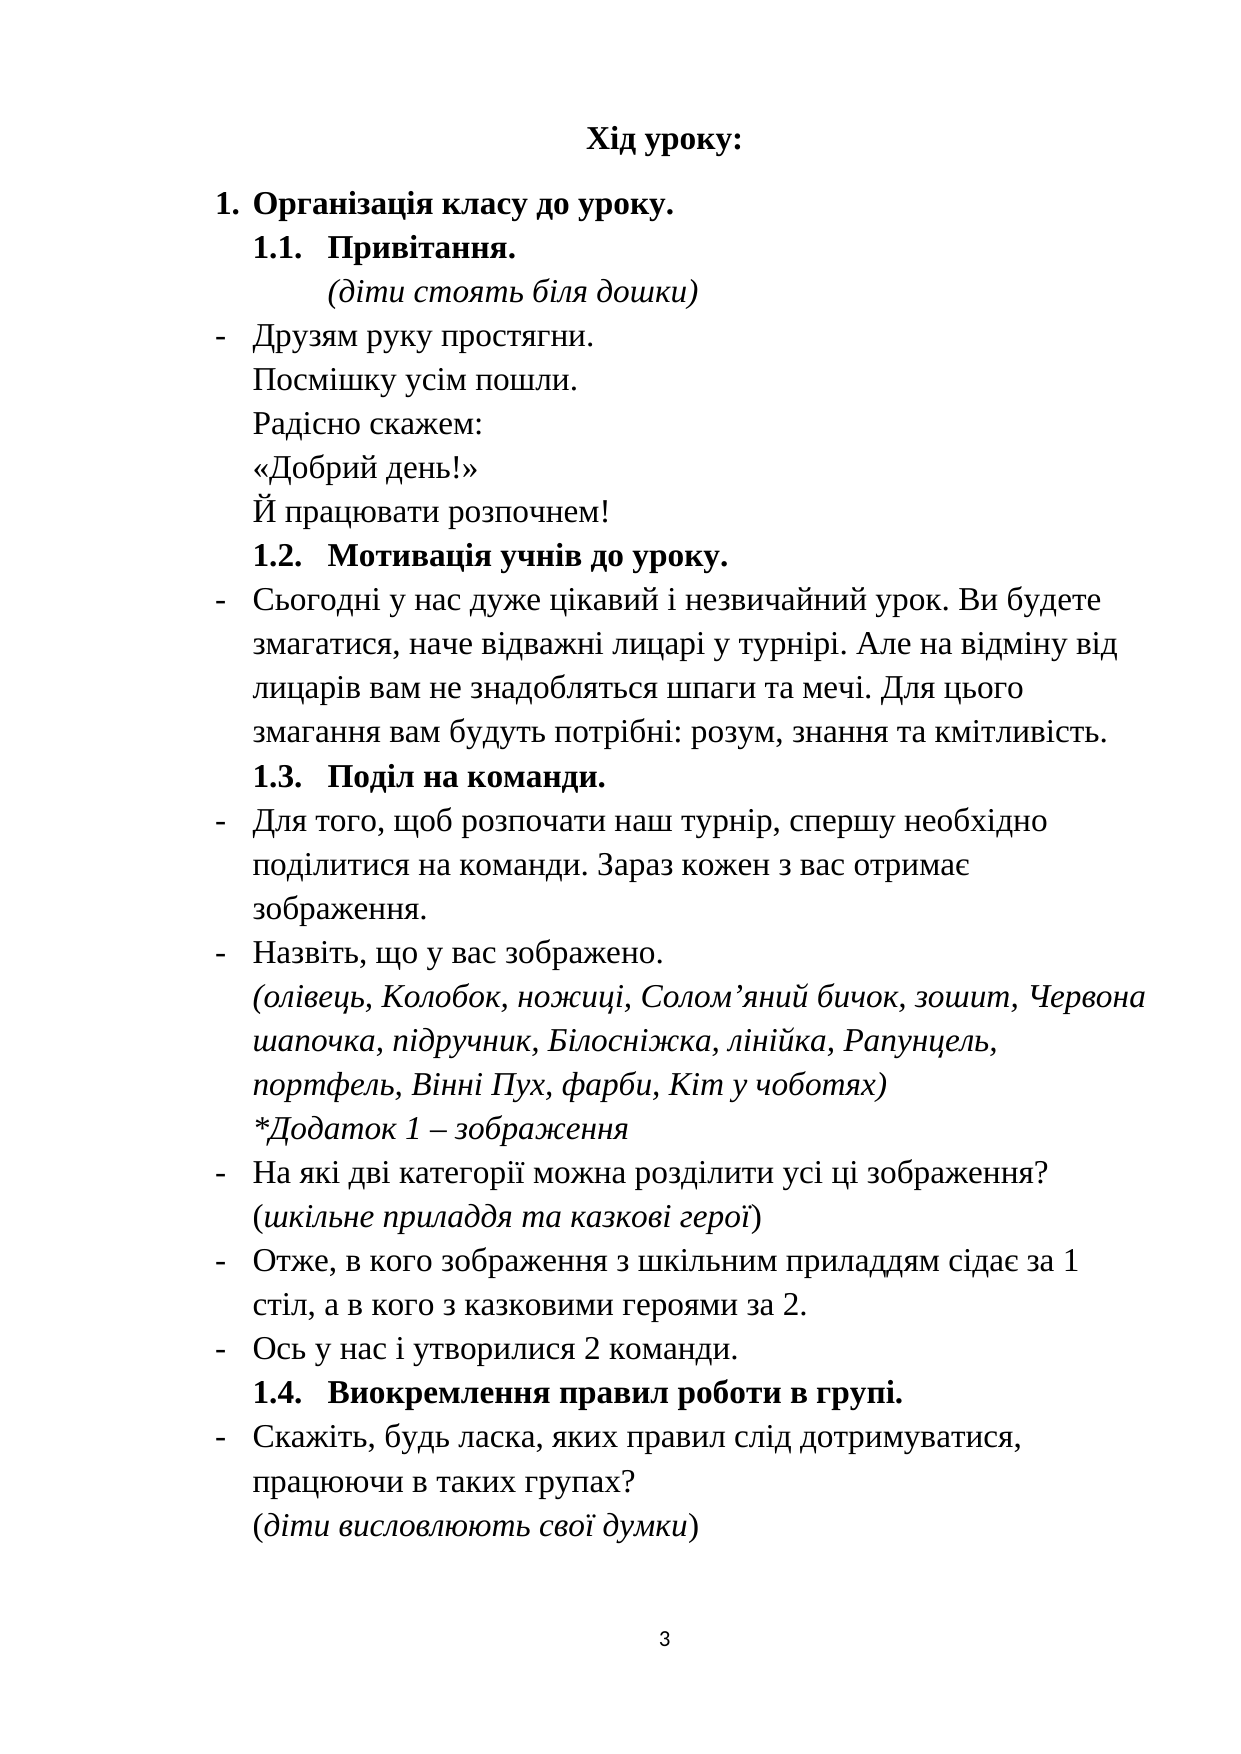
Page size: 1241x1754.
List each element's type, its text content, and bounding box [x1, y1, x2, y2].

list Мотивація учнів до уроку. [252, 536, 1152, 574]
list Для того, щоб розпочати наш турнір, спершу необхідно поділитися на команди. Зараз кожен з вас отримає зображення. [215, 800, 1152, 926]
list Назвіть, що у вас зображено. [215, 932, 1152, 970]
list *Додаток 1 – зображення [252, 1108, 1152, 1147]
list Посмішку усім пошли. [252, 359, 1152, 398]
list «Добрий день!» [252, 447, 1152, 486]
list Привітання. [252, 227, 1152, 265]
list (олівець, Колобок, ножиці, Солом’яний бичок, зошит, Червона шапочка, підручник, Білосніжка, лінійка, Рапунцель, портфель, Вінні Пух, фарби, Кіт у чоботях) [252, 976, 1152, 1103]
list (діти стоять біля дошки) [327, 271, 1152, 309]
list Друзям руку простягни. [215, 315, 1152, 353]
list Виокремлення правил роботи в групі. [252, 1373, 1152, 1411]
list (шкільне приладдя та казкові герої) [252, 1196, 1152, 1235]
list Й працювати розпочнем! [252, 491, 1152, 530]
list Радісно скажем: [252, 403, 1152, 442]
list На які дві категорії можна розділити усі ці зображення? [215, 1152, 1152, 1191]
list Ось у нас і утворилися 2 команди. [215, 1329, 1152, 1367]
list Отже, в кого зображення з шкільним приладдям сідає за 1 стіл, а в кого з казковими героями за 2. [215, 1241, 1152, 1323]
text Хід уроку: [177, 118, 1152, 156]
list Скажіть, будь ласка, яких правил слід дотримуватися, працюючи в таких групах? [215, 1417, 1152, 1499]
list Сьогодні у нас дуже цікавий і незвичайний урок. Ви будете змагатися, наче відважні лицарі у турнірі. Але на відміну від лицарів вам не знадобляться шпаги та мечі. Для цього змагання вам будуть потрібні: розум, знання та кмітливість. [215, 579, 1152, 750]
list (діти висловлюють свої думки) [252, 1505, 1152, 1543]
list Поділ на команди. [252, 756, 1152, 794]
list Організація класу до уроку. [215, 183, 1152, 221]
